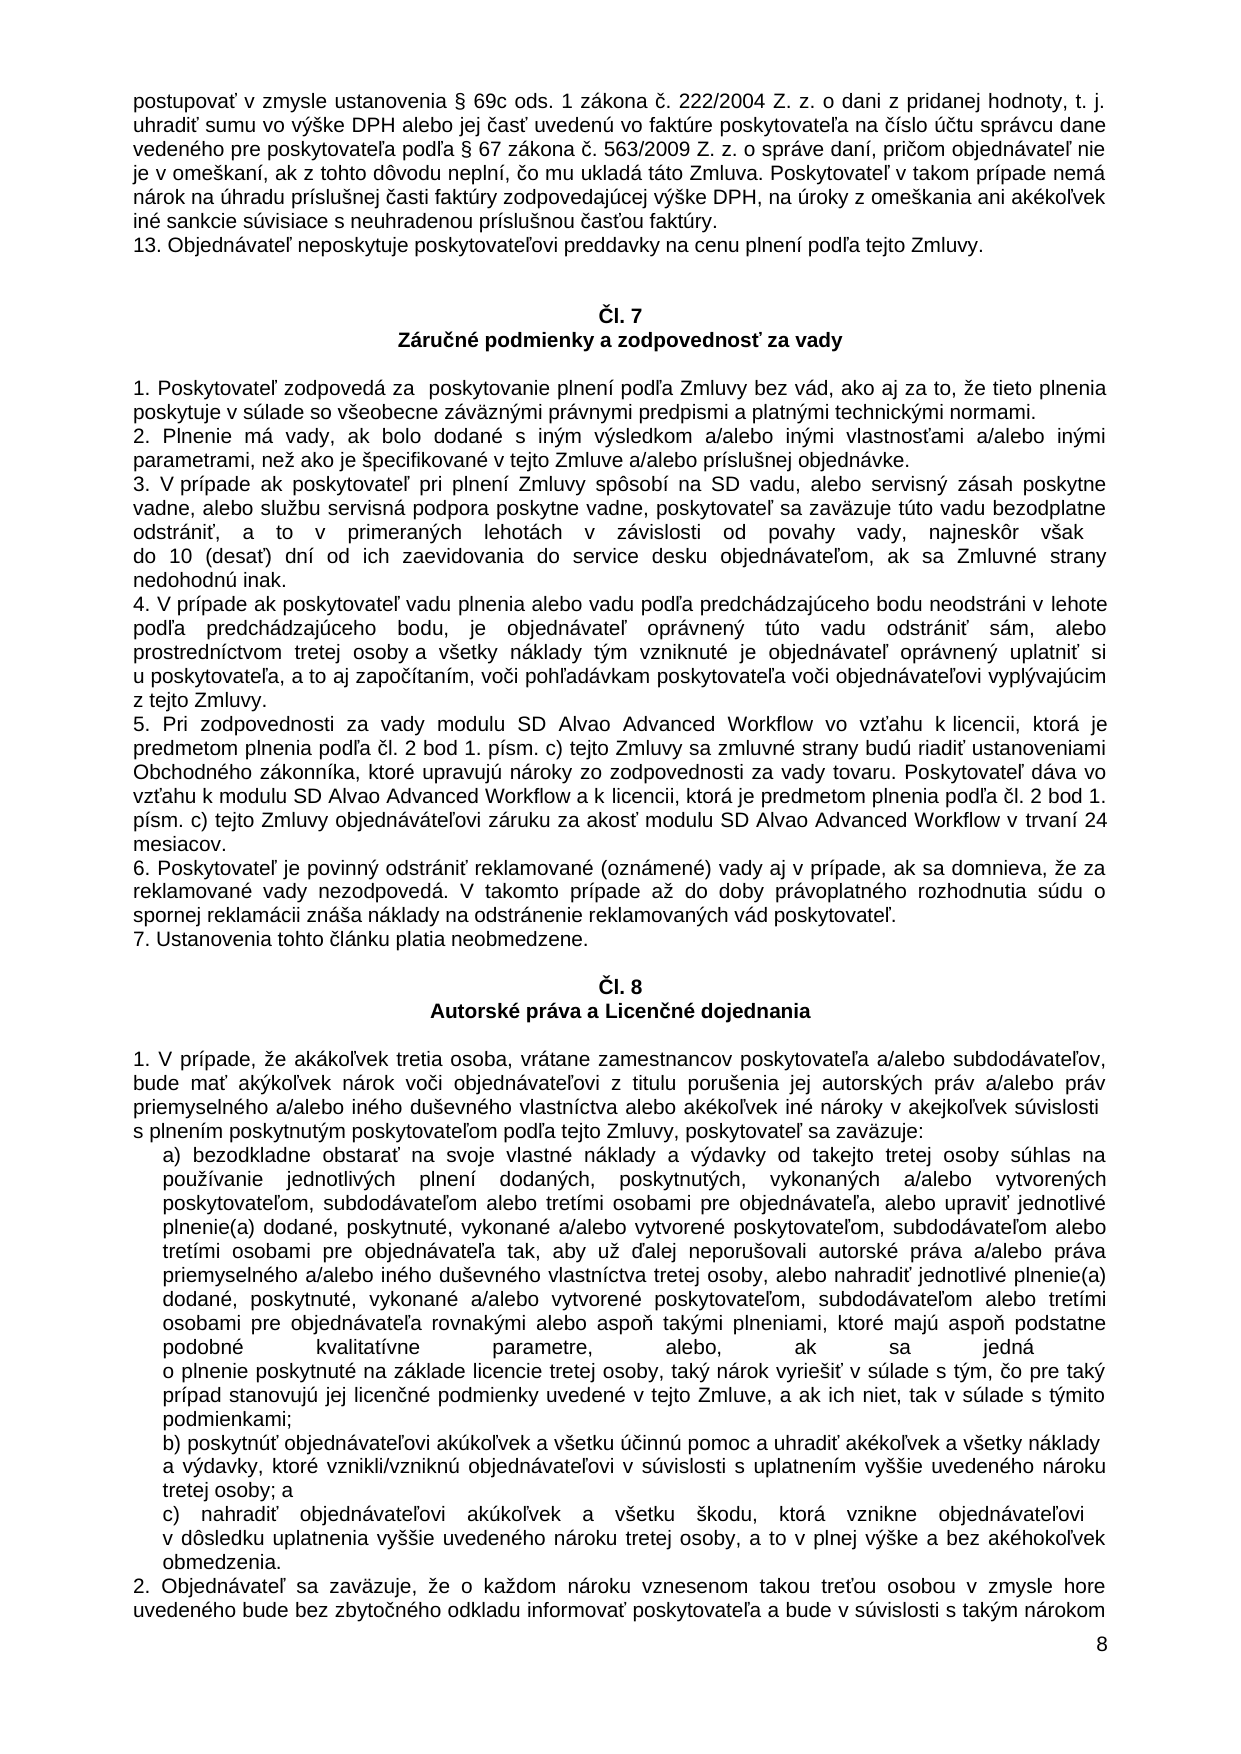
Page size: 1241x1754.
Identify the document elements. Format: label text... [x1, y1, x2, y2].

text Čl. 7 [133, 304, 1107, 328]
list b) poskytnúť objednávateľovi akúkoľvek a všetku účinnú pomoc a uhradiť akékoľvek a všetky náklady a výdavky, ktoré vznikli/vzniknú objednávateľovi v súvislosti s uplatnením vyššie uvedeného nároku tretej osoby; a [162, 1430, 1107, 1502]
list 5. Pri zodpovednosti za vady modulu SD Alvao Advanced Workflow vo vzťahu k licencii, ktorá je predmetom plnenia podľa čl. 2 bod 1. písm. c) tejto Zmluvy sa zmluvné strany budú riadiť ustanoveniami Obchodného zákonníka, ktoré upravujú nároky zo zodpovednosti za vady tovaru. Poskytovateľ dáva vo vzťahu k modulu SD Alvao Advanced Workflow a k licencii, ktorá je predmetom plnenia podľa čl. 2 bod 1. písm. c) tejto Zmluvy objednáváteľovi záruku za akosť modulu SD Alvao Advanced Workflow v trvaní 24 mesiacov. [133, 712, 1107, 855]
text 13. Objednávateľ neposkytuje poskytovateľovi preddavky na cenu plnení podľa tejto Zmluvy. [133, 232, 1107, 256]
list 7. Ustanovenia tohto článku platia neobmedzene. [133, 927, 1107, 951]
list c) nahradiť objednávateľovi akúkoľvek a všetku škodu, ktorá vznikne objednávateľovi v dôsledku uplatnenia vyššie uvedeného nároku tretej osoby, a to v plnej výške a bez akéhokoľvek obmedzenia. [162, 1502, 1107, 1574]
list 1. Poskytovateľ zodpovedá za poskytovanie plnení podľa Zmluvy bez vád, ako aj za to, že tieto plnenia poskytuje v súlade so všeobecne záväznými právnymi predpismi a platnými technickými normami. [133, 376, 1107, 424]
list a) bezodkladne obstarať na svoje vlastné náklady a výdavky od takejto tretej osoby súhlas na používanie jednotlivých plnení dodaných, poskytnutých, vykonaných a/alebo vytvorených poskytovateľom, subdodávateľom alebo tretími osobami pre objednávateľa, alebo upraviť jednotlivé plnenie(a) dodané, poskytnuté, vykonané a/alebo vytvorené poskytovateľom, subdodávateľom alebo tretími osobami pre objednávateľa tak, aby už ďalej neporušovali autorské práva a/alebo práva priemyselného a/alebo iného duševného vlastníctva tretej osoby, alebo nahradiť jednotlivé plnenie(a) dodané, poskytnuté, vykonané a/alebo vytvorené poskytovateľom, subdodávateľom alebo tretími osobami pre objednávateľa rovnakými alebo aspoň takými plneniami, ktoré majú aspoň podstatne podobné kvalitatívne parametre, alebo, ak sa jedná o plnenie poskytnuté na základe licencie tretej osoby, taký nárok vyriešiť v súlade s tým, čo pre taký prípad stanovujú jej licenčné podmienky uvedené v tejto Zmluve, a ak ich niet, tak v súlade s týmito podmienkami; [162, 1143, 1107, 1430]
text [133, 89, 1107, 232]
text Čl. 8 [133, 975, 1107, 999]
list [133, 1574, 1107, 1622]
text Záručné podmienky a zodpovednosť za vady [133, 328, 1107, 352]
list 3. V prípade ak poskytovateľ pri plnení Zmluvy spôsobí na SD vadu, alebo servisný zásah poskytne vadne, alebo službu servisná podpora poskytne vadne, poskytovateľ sa zaväzuje túto vadu bezodplatne odstrániť, a to v primeraných lehotách v závislosti od povahy vady, najneskôr však do 10 (desať) dní od ich zaevidovania do service desku objednávateľom, ak sa Zmluvné strany nedohodnú inak. [133, 472, 1107, 592]
list 2. Plnenie má vady, ak bolo dodané s iným výsledkom a/alebo inými vlastnosťami a/alebo inými parametrami, než ako je špecifikované v tejto Zmluve a/alebo príslušnej objednávke. [133, 424, 1107, 472]
list 6. Poskytovateľ je povinný odstrániť reklamované (oznámené) vady aj v prípade, ak sa domnieva, že za reklamované vady nezodpovedá. V takomto prípade až do doby právoplatného rozhodnutia súdu o spornej reklamácii znáša náklady na odstránenie reklamovaných vád poskytovateľ. [133, 855, 1107, 927]
text Autorské práva a Licenčné dojednania [133, 999, 1107, 1023]
text 1. V prípade, že akákoľvek tretia osoba, vrátane zamestnancov poskytovateľa a/alebo subdodávateľov, bude mať akýkoľvek nárok voči objednávateľovi z titulu porušenia jej autorských práv a/alebo práv priemyselného a/alebo iného duševného vlastníctva alebo akékoľvek iné nároky v akejkoľvek súvislosti s plnením poskytnutým poskytovateľom podľa tejto Zmluvy, poskytovateľ sa zaväzuje: [133, 1047, 1107, 1143]
list 4. V prípade ak poskytovateľ vadu plnenia alebo vadu podľa predchádzajúceho bodu neodstráni v lehote podľa predchádzajúceho bodu, je objednávateľ oprávnený túto vadu odstrániť sám, alebo prostredníctvom tretej osoby a všetky náklady tým vzniknuté je objednávateľ oprávnený uplatniť si u poskytovateľa, a to aj započítaním, voči pohľadávkam poskytovateľa voči objednávateľovi vyplývajúcim z tejto Zmluvy. [133, 592, 1107, 712]
